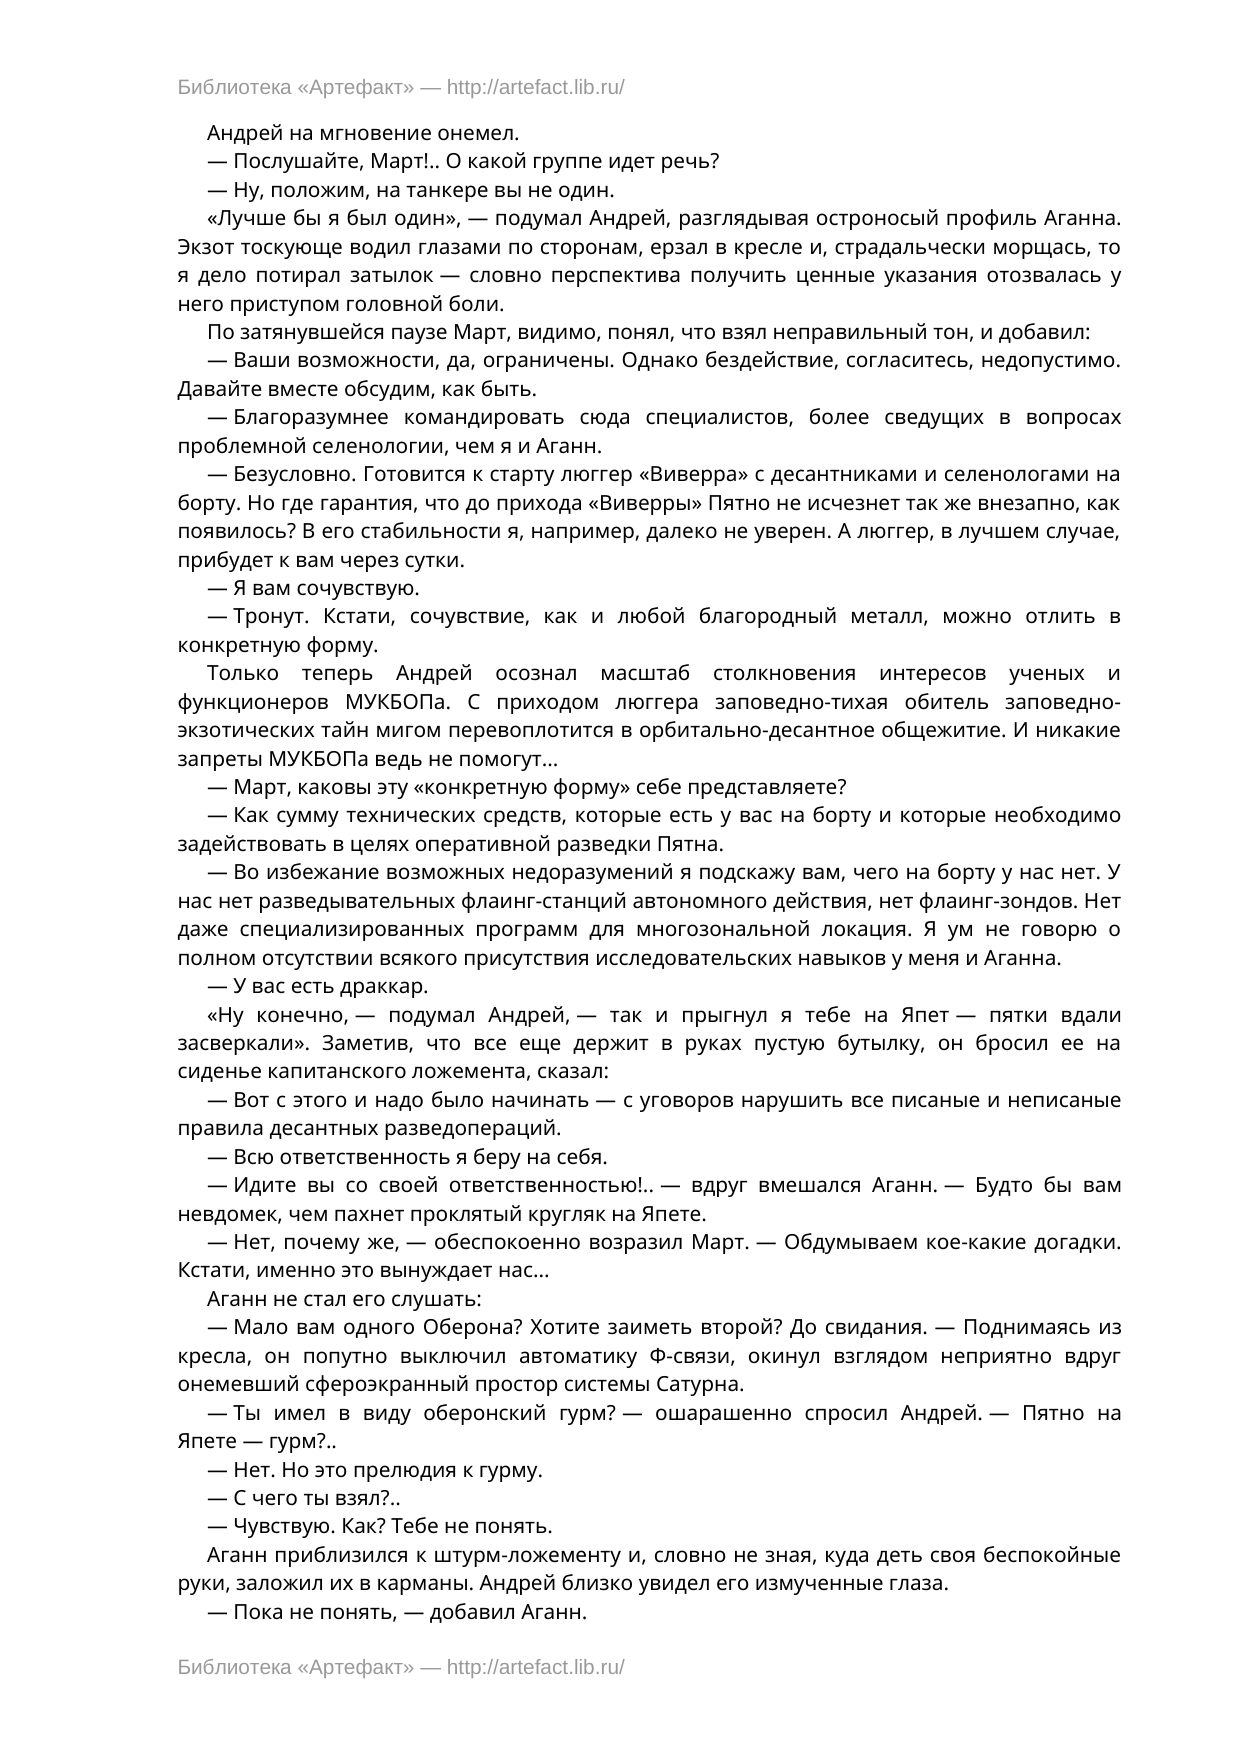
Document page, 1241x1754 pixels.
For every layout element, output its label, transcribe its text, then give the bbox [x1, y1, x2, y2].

text — Благоразумнее командировать сюда специалистов, более сведущих в вопросах проблемной селенологии, чем я и Аганн. [177, 402, 1122, 459]
text — Тронут. Кстати, сочувствие, как и любой благородный металл, можно отлить в конкретную форму. [177, 602, 1122, 658]
text — Всю ответственность я беру на себя. [177, 1142, 1122, 1170]
text — Вот с этого и надо было начинать — с уговоров нарушить все писаные и неписаные правила десантных разведопераций. [177, 1085, 1122, 1142]
text «Ну конечно, — подумал Андрей, — так и прыгнул я тебе на Япет — пятки вдали засверкали». Заметив, что все еще держит в руках пустую бутылку, он бросил ее на сиденье капитанского ложемента, сказал: [177, 1000, 1122, 1085]
text — Безусловно. Готовится к старту люггер «Виверра» с десантниками и селенологами на борту. Но где гарантия, что до прихода «Виверры» Пятно не исчезнет так же внезапно, как появилось? В его стабильности я, например, далеко не уверен. А люггер, в лучшем случае, прибудет к вам через сутки. [177, 459, 1122, 573]
text — Нет, почему же, — обеспокоенно возразил Март. — Обдумываем кое-какие догадки. Кстати, именно это вынуждает нас... [177, 1227, 1122, 1284]
text — Идите вы со своей ответственностью!.. — вдруг вмешался Аганн. — Будто бы вам невдомек, чем пахнет проклятый кругляк на Япете. [177, 1170, 1122, 1227]
text По затянувшейся паузе Март, видимо, понял, что взял неправильный тон, и добавил: [177, 317, 1122, 346]
text Андрей на мгновение онемел. [177, 118, 1122, 147]
text «Лучше бы я был один», — подумал Андрей, разглядывая остроносый профиль Аганна. Экзот тоскующе водил глазами по сторонам, ерзал в кресле и, страдальчески морщась, то я дело потирал затылок — словно перспектива получить ценные указания отозвалась у него приступом головной боли. [177, 203, 1122, 317]
text — Ваши возможности, да, ограничены. Однако бездействие, согласитесь, недопустимо. Давайте вместе обсудим, как быть. [177, 346, 1122, 402]
text — Март, каковы эту «конкретную форму» себе представляете? [177, 772, 1122, 801]
text Только теперь Андрей осознал масштаб столкновения интересов ученых и функционеров МУКБОПа. С приходом люггера заповедно-тихая обитель заповедно-экзотических тайн мигом перевоплотится в орбитально-десантное общежитие. И никакие запреты МУКБОПа ведь не помогут... [177, 658, 1122, 772]
text — Нет. Но это прелюдия к гурму. [177, 1455, 1122, 1483]
text — Чувствую. Как? Тебе не понять. [177, 1512, 1122, 1540]
text — У вас есть драккар. [177, 971, 1122, 1000]
text — Пока не понять, — добавил Аганн. [177, 1597, 1122, 1625]
text — Мало вам одного Оберона? Хотите заиметь второй? До свидания. — Поднимаясь из кресла, он попутно выключил автоматику Ф-связи, окинул взглядом неприятно вдруг онемевший сфероэкранный простор системы Сатурна. [177, 1312, 1122, 1398]
text — Я вам сочувствую. [177, 573, 1122, 602]
text Аганн не стал его слушать: [177, 1284, 1122, 1312]
text Аганн приблизился к штурм-ложементу и, словно не зная, куда деть своя беспокойные руки, заложил их в карманы. Андрей близко увидел его измученные глаза. [177, 1540, 1122, 1597]
text — Ну, положим, на танкере вы не один. [177, 175, 1122, 203]
text — Послушайте, Март!.. О какой группе идет речь? [177, 147, 1122, 175]
text — Ты имел в виду оберонский гурм? — ошарашенно спросил Андрей. — Пятно на Япете — гурм?.. [177, 1398, 1122, 1455]
text — Во избежание возможных недоразумений я подскажу вам, чего на борту у нас нет. У нас нет разведывательных флаинг-станций автономного действия, нет флаинг-зондов. Нет даже специализированных программ для многозональной локация. Я ум не говорю о полном отсутствии всякого присутствия исследовательских навыков у меня и Аганна. [177, 857, 1122, 971]
text — Как сумму технических средств, которые есть у вас на борту и которые необходимо задействовать в целях оперативной разведки Пятна. [177, 801, 1122, 857]
text — С чего ты взял?.. [177, 1483, 1122, 1512]
